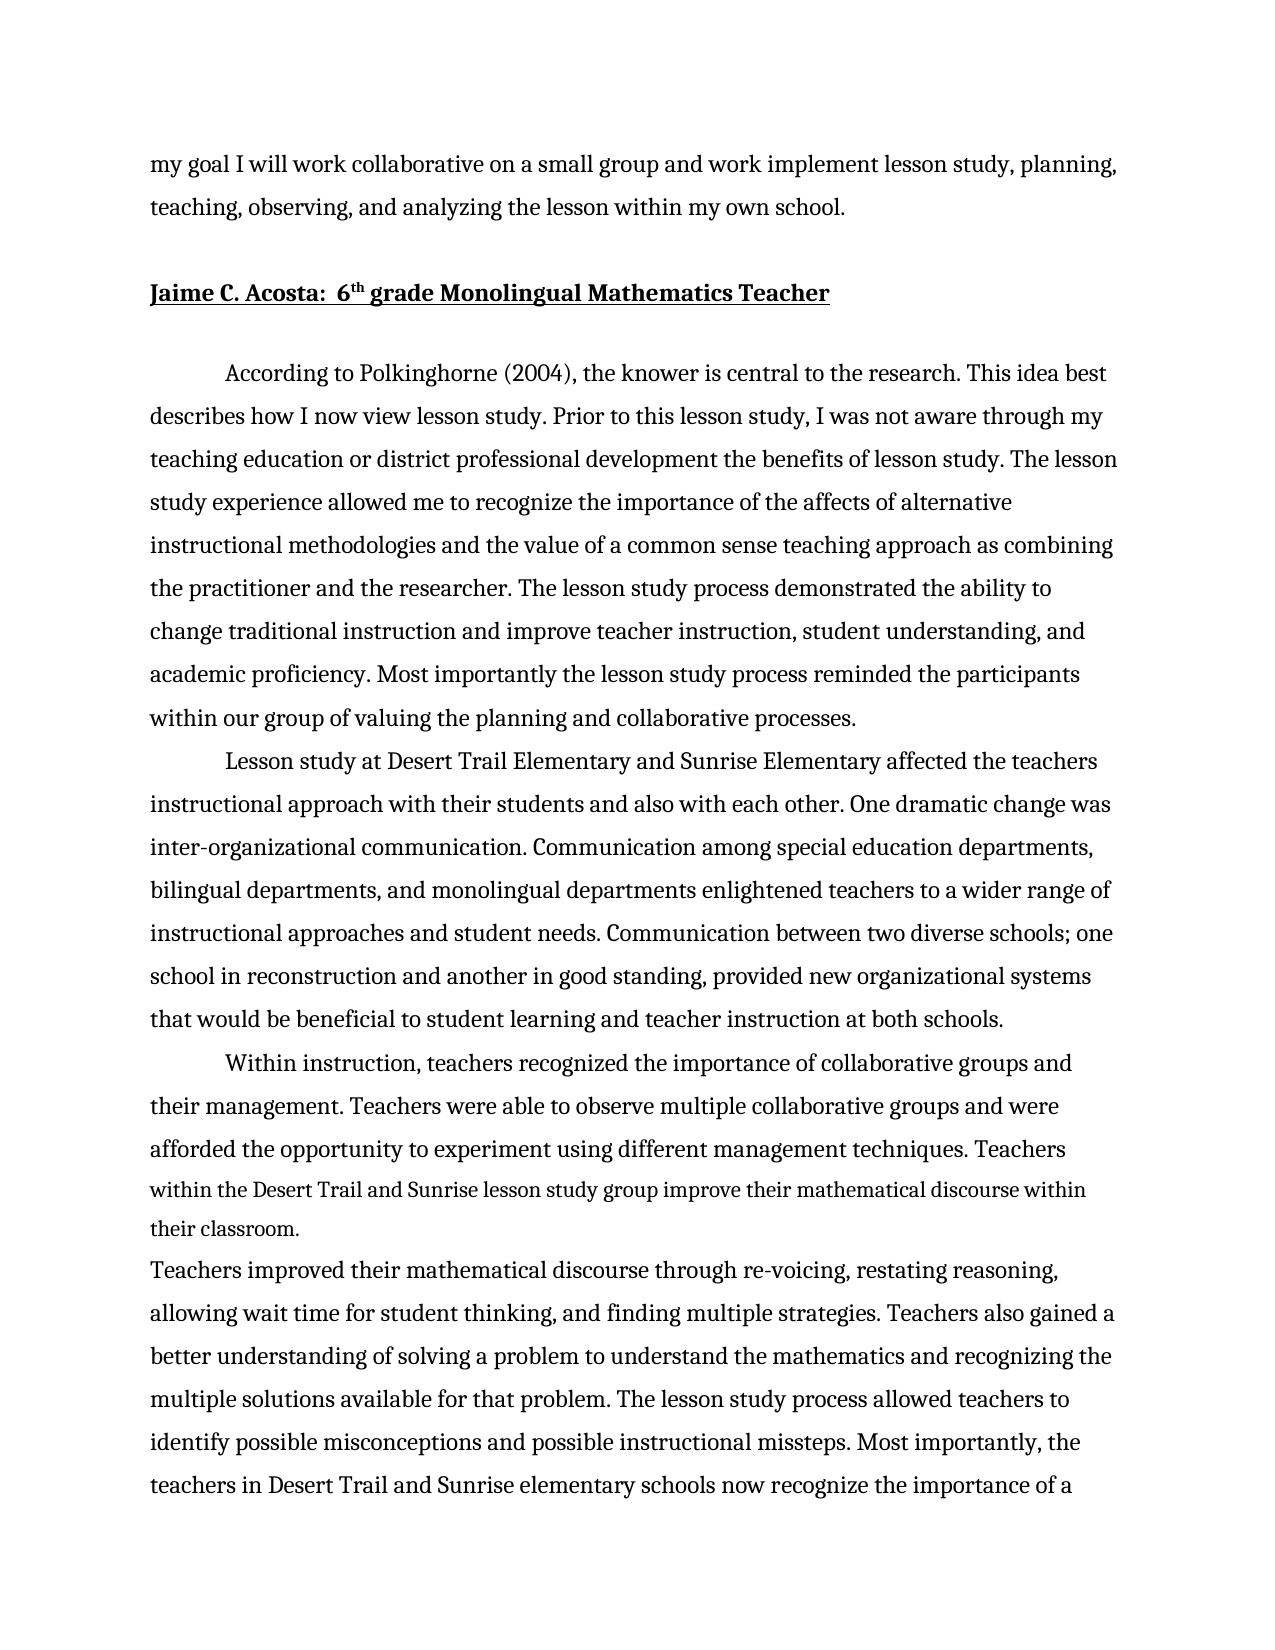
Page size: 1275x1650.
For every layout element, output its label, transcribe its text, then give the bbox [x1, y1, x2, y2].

text Lesson study at Desert Trail Elementary and Sunrise Elementary affected the teachers instructional approach with their students and also with each other. One dramatic change was inter-organizational communication. Communication among special education departments, bilingual departments, and monolingual departments enlightened teachers to a wider range of instructional approaches and student needs. Communication between two diverse schools; one school in reconstruction and another in good standing, provided new organizational systems that would be beneficial to student learning and teacher instruction at both schools. [150, 747, 1125, 1034]
text Jaime C. Acosta: 6th grade Monolingual Mathematics Teacher [150, 279, 1125, 308]
text According to Polkinghorne (2004), the knower is central to the research. This idea best describes how I now view lesson study. Prior to this lesson study, I was not aware through my teaching education or district professional development the benefits of lesson study. The lesson study experience allowed me to recognize the importance of the affects of alternative instructional methodologies and the value of a common sense teaching approach as combining the practitioner and the researcher. The lesson study process demonstrated the ability to change traditional instruction and improve teacher instruction, student understanding, and academic proficiency. Most importantly the lesson study process reminded the participants within our group of valuing the planning and collaborative processes. [150, 358, 1125, 732]
text Within instruction, teachers recognized the importance of collaborative groups and their management. Teachers were able to observe multiple collaborative groups and were afforded the opportunity to experiment using different management techniques. Teachers within the Desert Trail and Sunrise lesson study group improve their mathematical discourse within their classroom. [150, 1048, 1125, 1242]
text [150, 150, 1125, 222]
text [150, 1256, 1125, 1500]
